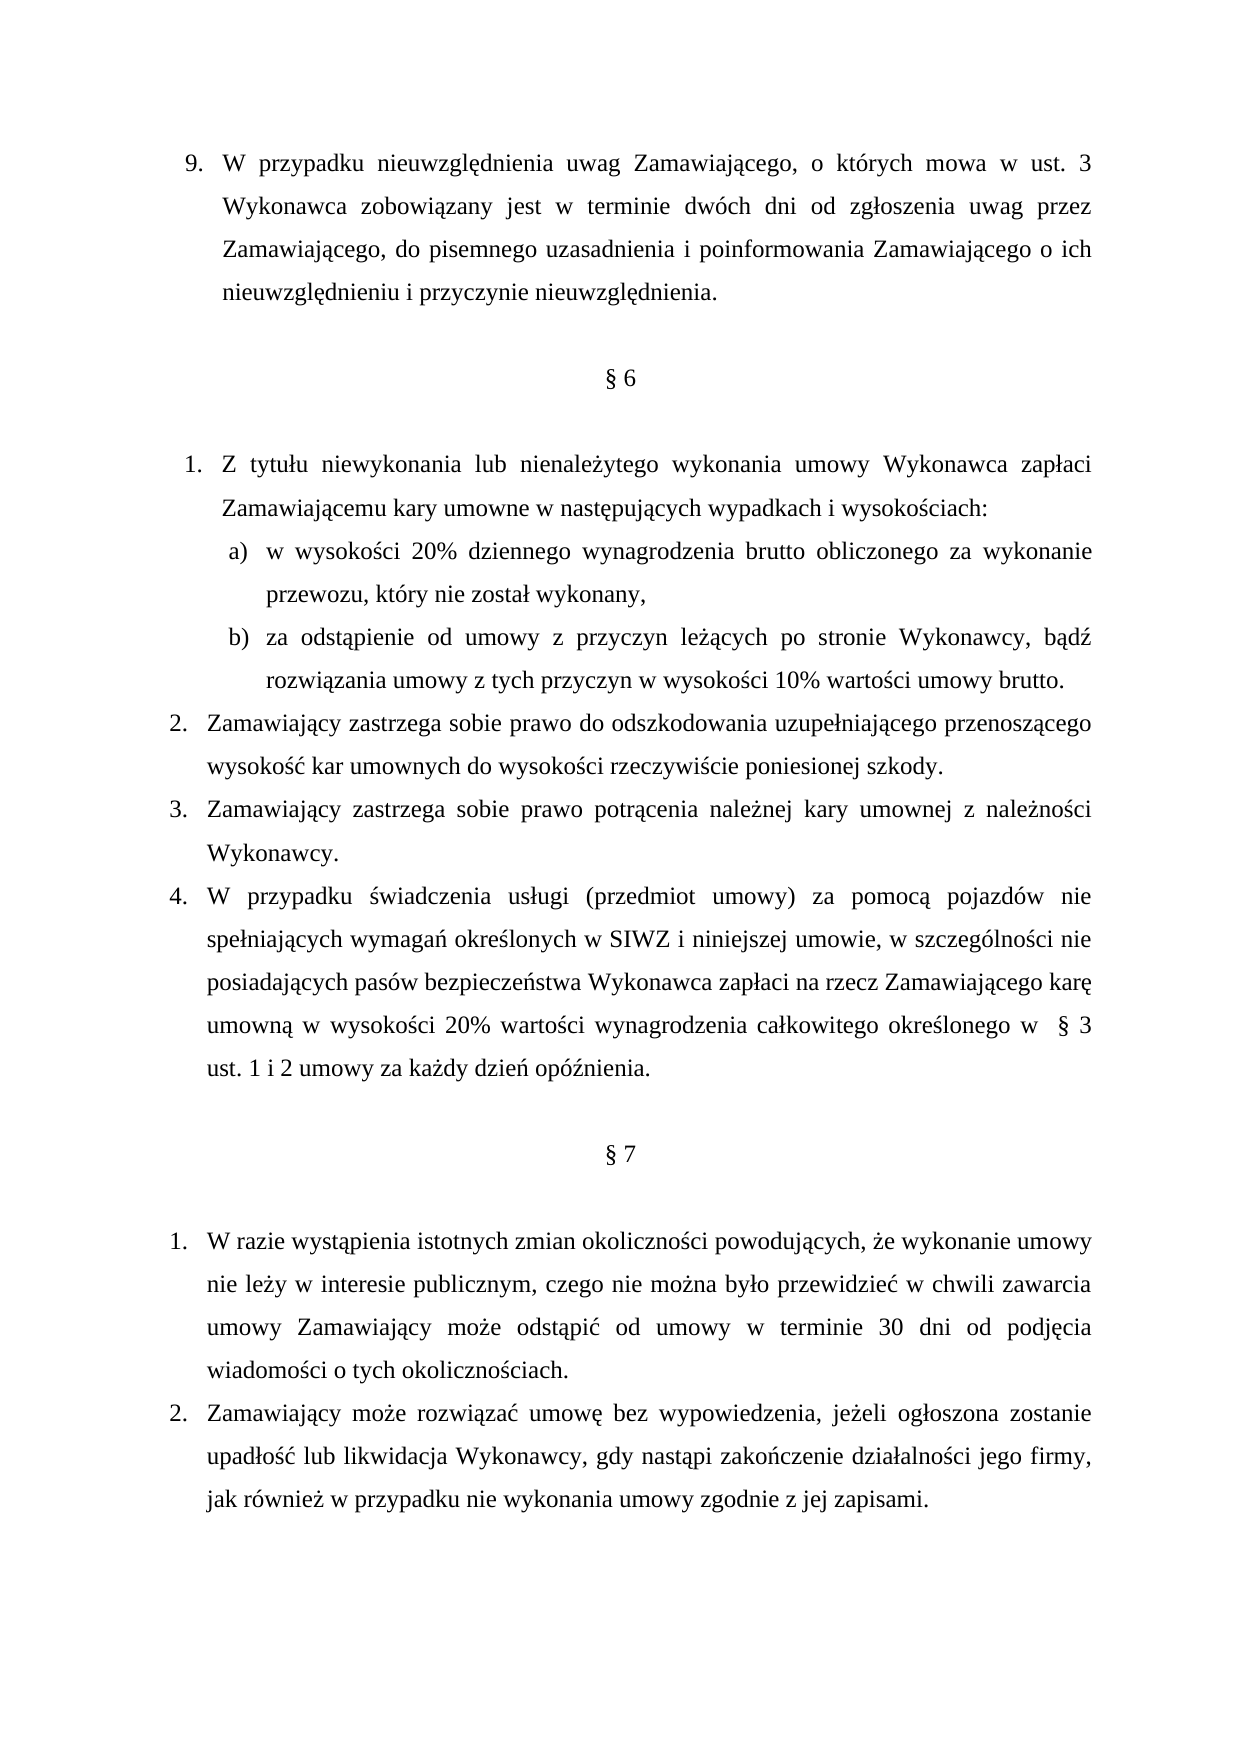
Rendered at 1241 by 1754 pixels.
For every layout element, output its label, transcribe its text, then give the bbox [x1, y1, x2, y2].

list Zamawiający zastrzega sobie prawo do odszkodowania uzupełniającego przenoszącego wysokość kar umownych do wysokości rzeczywiście poniesionej szkody. [169, 708, 1093, 780]
text § 6 [148, 363, 1093, 392]
list Zamawiający może rozwiązać umowę bez wypowiedzenia, jeżeli ogłoszona zostanie upadłość lub likwidacja Wykonawcy, gdy nastąpi zakończenie działalności jego firmy, jak również w przypadku nie wykonania umowy zgodnie z jej zapisami. [169, 1398, 1093, 1513]
list za odstąpienie od umowy z przyczyn leżących po stronie Wykonawcy, bądź rozwiązania umowy z tych przyczyn w wysokości 10% wartości umowy brutto. [228, 622, 1093, 694]
list W przypadku nieuwzględnienia uwag Zamawiającego, o których mowa w ust. 3 Wykonawca zobowiązany jest w terminie dwóch dni od zgłoszenia uwag przez Zamawiającego, do pisemnego uzasadnienia i poinformowania Zamawiającego o ich nieuwzględnieniu i przyczynie nieuwzględnienia. [185, 148, 1093, 306]
text § 7 [148, 1139, 1093, 1168]
list W przypadku świadczenia usługi (przedmiot umowy) za pomocą pojazdów nie spełniających wymagań określonych w SIWZ i niniejszej umowie, w szczególności nie posiadających pasów bezpieczeństwa Wykonawca zapłaci na rzecz Zamawiającego karę umowną w wysokości 20% wartości wynagrodzenia całkowitego określonego w § 3 ust. 1 i 2 umowy za każdy dzień opóźnienia. [169, 881, 1093, 1082]
list w wysokości 20% dziennego wynagrodzenia brutto obliczonego za wykonanie przewozu, który nie został wykonany, [228, 536, 1093, 608]
list Z tytułu niewykonania lub nienależytego wykonania umowy Wykonawca zapłaci Zamawiającemu kary umowne w następujących wypadkach i wysokościach: [184, 449, 1093, 521]
list Zamawiający zastrzega sobie prawo potrącenia należnej kary umownej z należności Wykonawcy. [169, 794, 1093, 866]
list W razie wystąpienia istotnych zmian okoliczności powodujących, że wykonanie umowy nie leży w interesie publicznym, czego nie można było przewidzieć w chwili zawarcia umowy Zamawiający może odstąpić od umowy w terminie 30 dni od podjęcia wiadomości o tych okolicznościach. [169, 1226, 1093, 1384]
